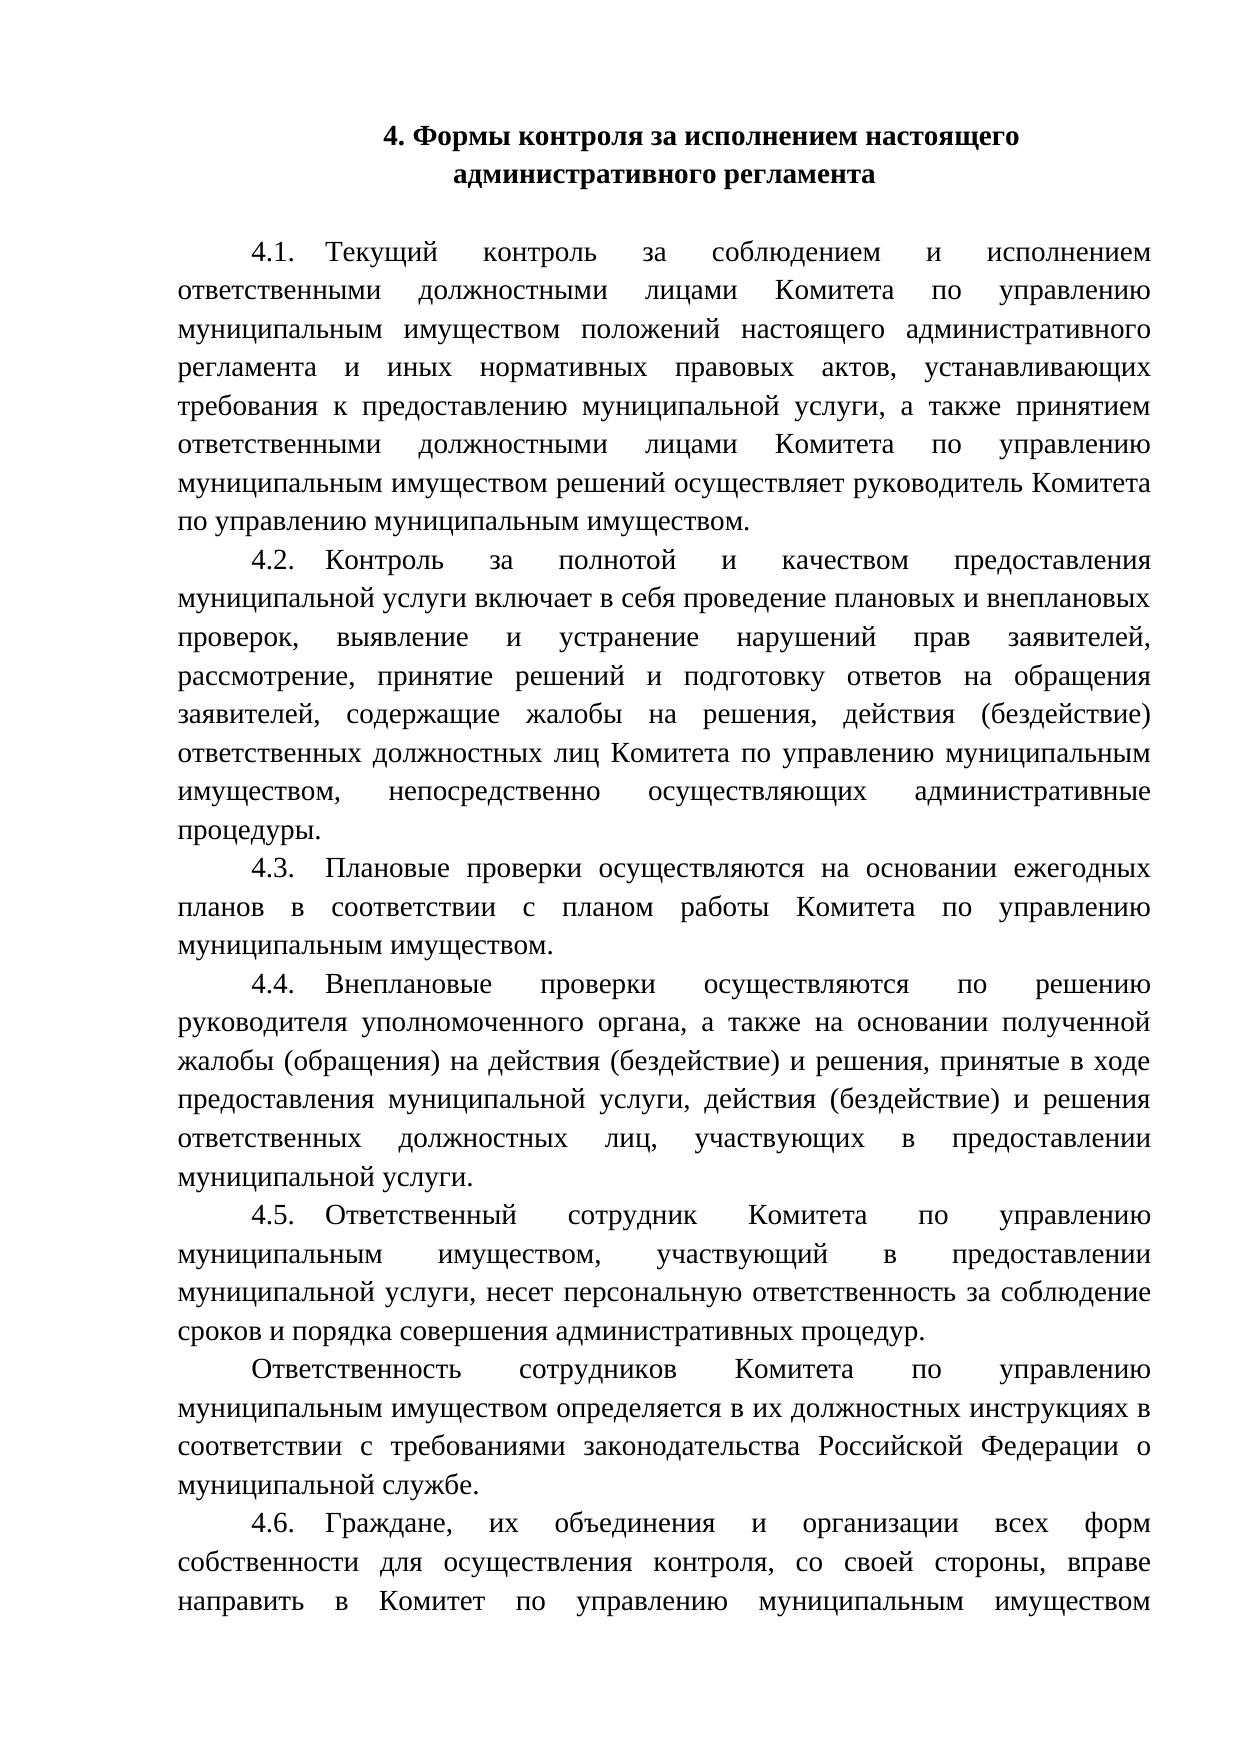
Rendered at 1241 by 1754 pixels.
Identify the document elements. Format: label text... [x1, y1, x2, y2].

text 4.2. Контроль за полнотой и качеством предоставления муниципальной услуги включает в себя проведение плановых и внеплановых проверок, выявление и устранение нарушений прав заявителей, рассмотрение, принятие решений и подготовку ответов на обращения заявителей, содержащие жалобы на решения, действия (бездействие) ответственных должностных лиц Комитета по управлению муниципальным имуществом, непосредственно осуществляющих административные процедуры. [177, 542, 1152, 845]
text 4.4. Внеплановые проверки осуществляются по решению руководителя уполномоченного органа, а также на основании полученной жалобы (обращения) на действия (бездействие) и решения, принятые в ходе предоставления муниципальной услуги, действия (бездействие) и решения ответственных должностных лиц, участвующих в предоставлении муниципальной услуги. [177, 966, 1152, 1192]
text 4. Формы контроля за исполнением настоящего административного регламента [177, 118, 1152, 190]
text 4.1. Текущий контроль за соблюдением и исполнением ответственными должностными лицами Комитета по управлению муниципальным имуществом положений настоящего административного регламента и иных нормативных правовых актов, устанавливающих требования к предоставлению муниципальной услуги, а также принятием ответственными должностными лицами Комитета по управлению муниципальным имуществом решений осуществляет руководитель Комитета по управлению муниципальным имуществом. [177, 234, 1152, 537]
text 4.3. Плановые проверки осуществляются на основании ежегодных планов в соответствии с планом работы Комитета по управлению муниципальным имуществом. [177, 850, 1152, 961]
text 4.5. Ответственный сотрудник Комитета по управлению муниципальным имуществом, участвующий в предоставлении муниципальной услуги, несет персональную ответственность за соблюдение сроков и порядка совершения административных процедур. [177, 1197, 1152, 1346]
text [177, 1506, 1152, 1616]
text Ответственность сотрудников Комитета по управлению муниципальным имуществом определяется в их должностных инструкциях в соответствии с требованиями законодательства Российской Федерации о муниципальной службе. [177, 1351, 1152, 1501]
